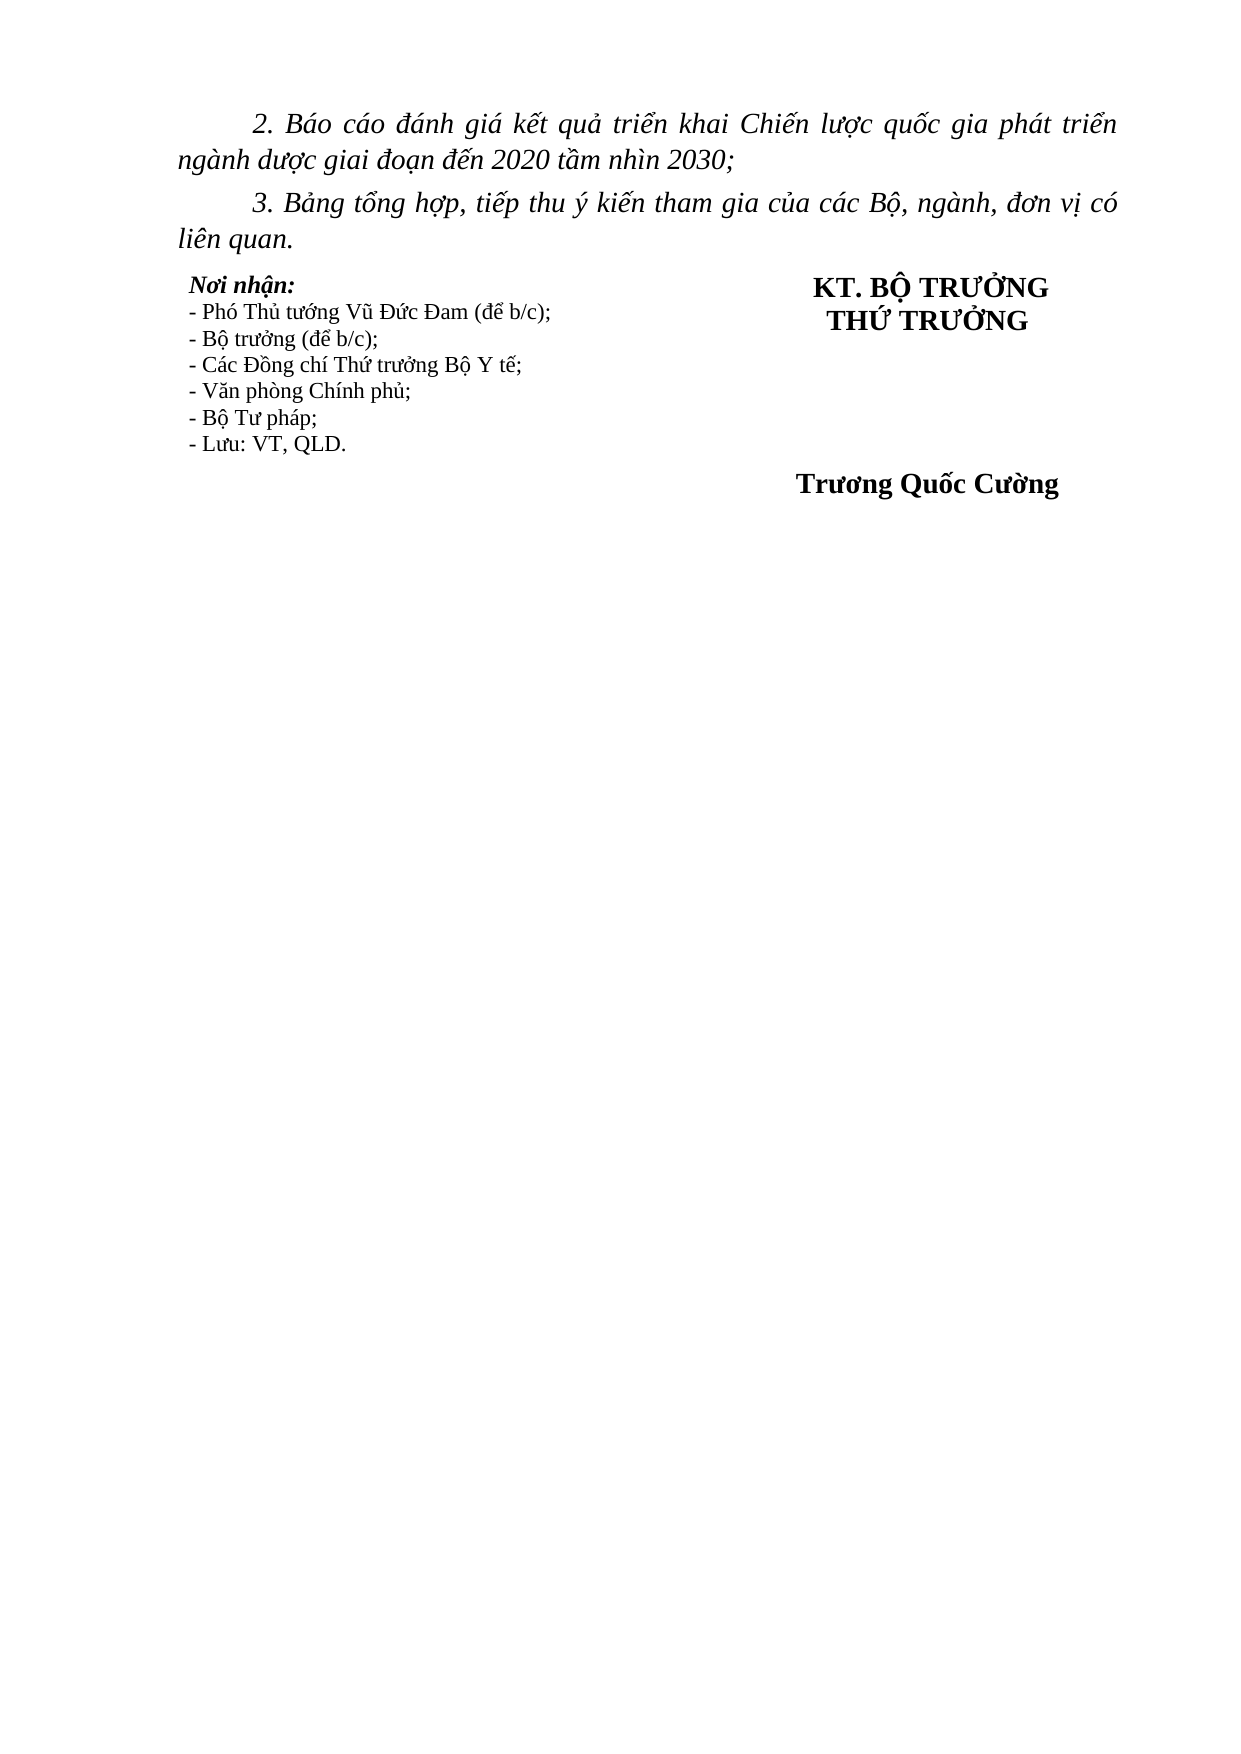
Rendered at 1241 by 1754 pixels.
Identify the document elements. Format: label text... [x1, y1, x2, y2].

table_header Nơi nhận: - Phó Thủ tướng Vũ Đức Đam (để b/c); - Bộ trưởng (để b/c); - Các Đồng chí Thứ trưởng Bộ Y tế; - Văn phòng Chính phủ; - Bộ Tư pháp; - Lưu: VT, QLD. [177, 264, 645, 543]
text 3. Bảng tổng hợp, tiếp thu ý kiến tham gia của các Bộ, ngành, đơn vị có liên quan. [177, 185, 1122, 254]
text 2. Báo cáo đánh giá kết quả triển khai Chiến lược quốc gia phát triển ngành dược giai đoạn đến 2020 tầm nhìn 2030; [177, 106, 1122, 176]
table_header KT. BỘ TRƯỞNG THỨ TRƯỞNG Trương Quốc Cường [645, 264, 1122, 543]
